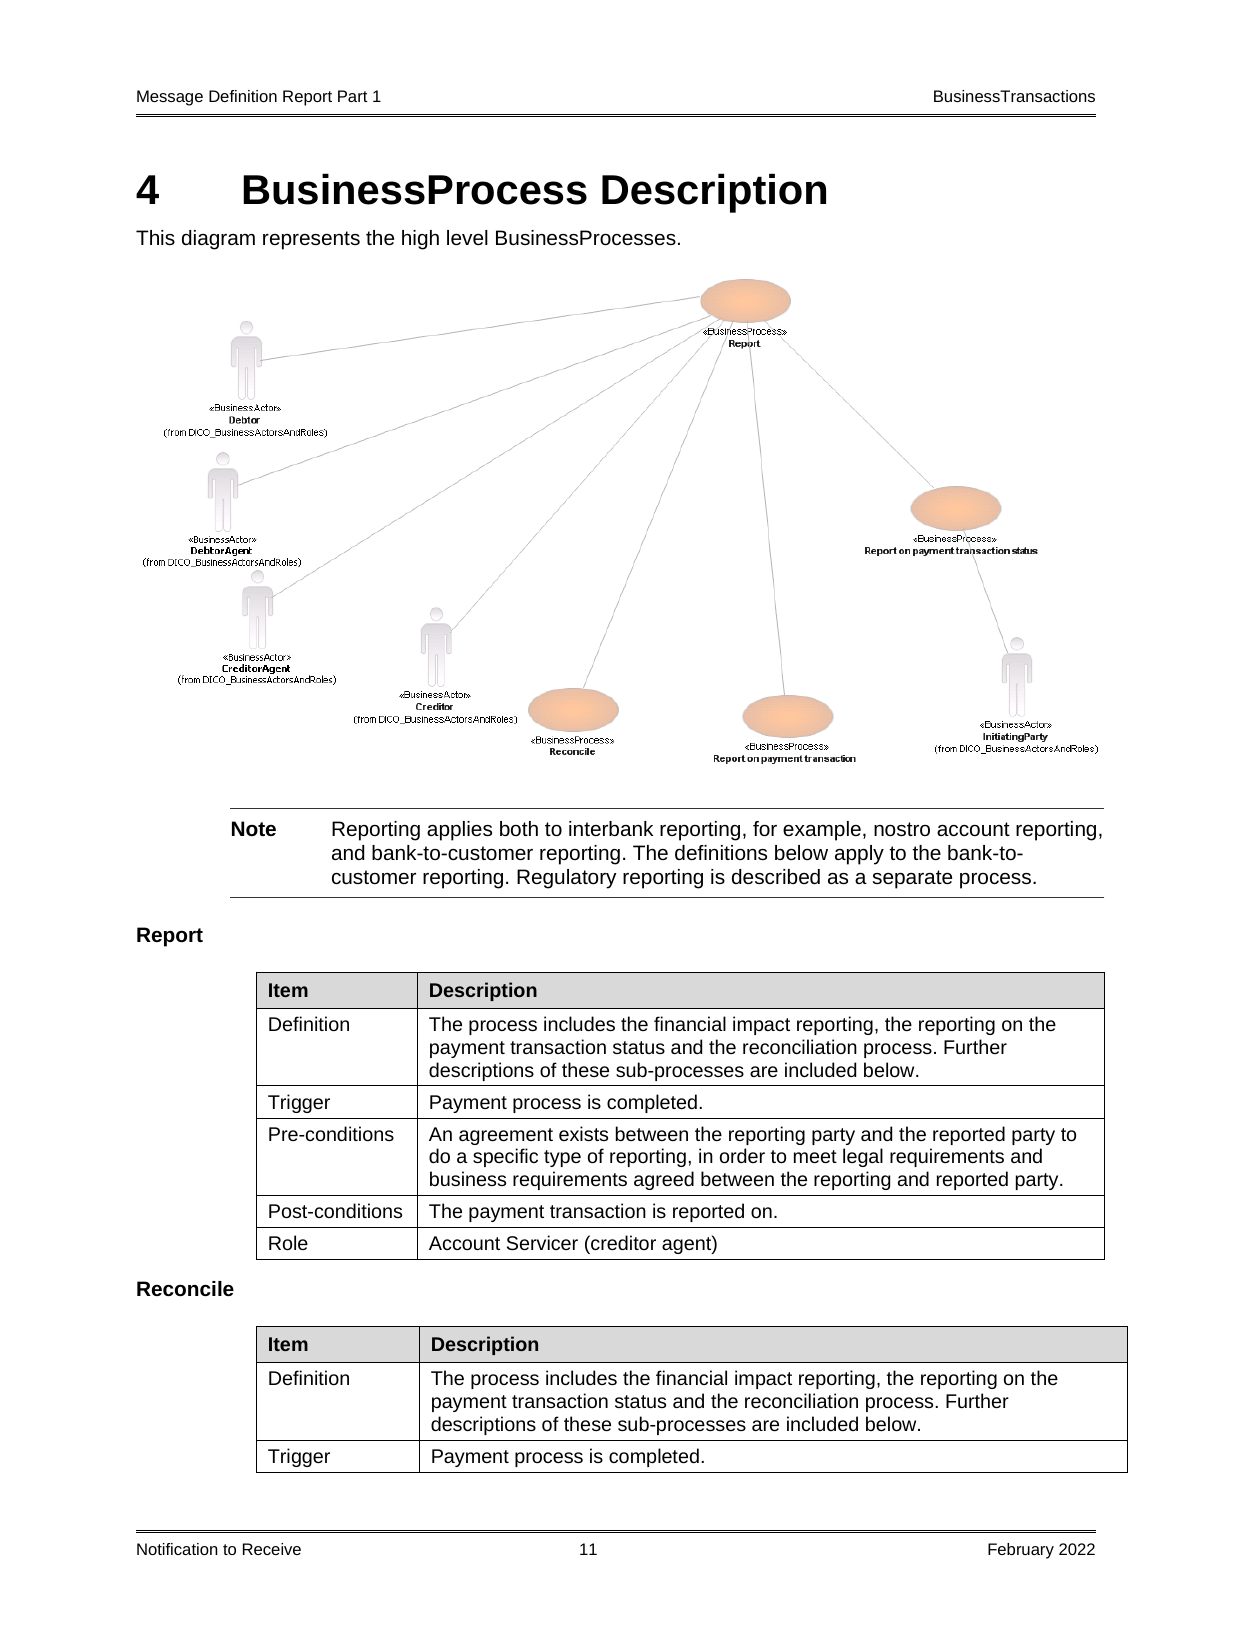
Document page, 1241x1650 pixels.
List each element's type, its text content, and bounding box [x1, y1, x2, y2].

text Report [136, 923, 1104, 947]
subtitle BusinessProcess Description [136, 166, 1104, 213]
table_cell Definition [257, 1363, 419, 1439]
table_header Item [257, 973, 417, 1008]
table_cell The process includes the financial impact reporting, the reporting on the payment transaction status and the reconciliation process. Further descriptions of these sub-processes are included below. [420, 1363, 1127, 1439]
table_cell Trigger [257, 1086, 417, 1117]
table_cell The process includes the financial impact reporting, the reporting on the payment transaction status and the reconciliation process. Further descriptions of these sub-processes are included below. [418, 1009, 1104, 1085]
table_header Description [420, 1327, 1127, 1362]
table_cell Payment process is completed. [418, 1086, 1104, 1117]
table_header Description [418, 973, 1104, 1008]
table_header Item [257, 1327, 419, 1362]
picture [135, 275, 1105, 771]
table_cell Post-conditions [257, 1196, 417, 1227]
text Reconcile [136, 1277, 1104, 1301]
table_cell Definition [257, 1009, 417, 1085]
text Reporting applies both to interbank reporting, for example, nostro account reporting, and bank-to-customer reporting. The definitions below apply to the bank-to-customer reporting. Regulatory reporting is described as a separate process. [230, 809, 1104, 897]
table_cell Payment process is completed. [420, 1441, 1127, 1472]
table_cell Account Servicer (creditor agent) [418, 1228, 1104, 1259]
table_cell Pre-conditions [257, 1119, 417, 1195]
text This diagram represents the high level BusinessProcesses. [136, 226, 1104, 250]
table_cell Role [257, 1228, 417, 1259]
table_cell The payment transaction is reported on. [418, 1196, 1104, 1227]
table_cell Trigger [257, 1441, 419, 1472]
